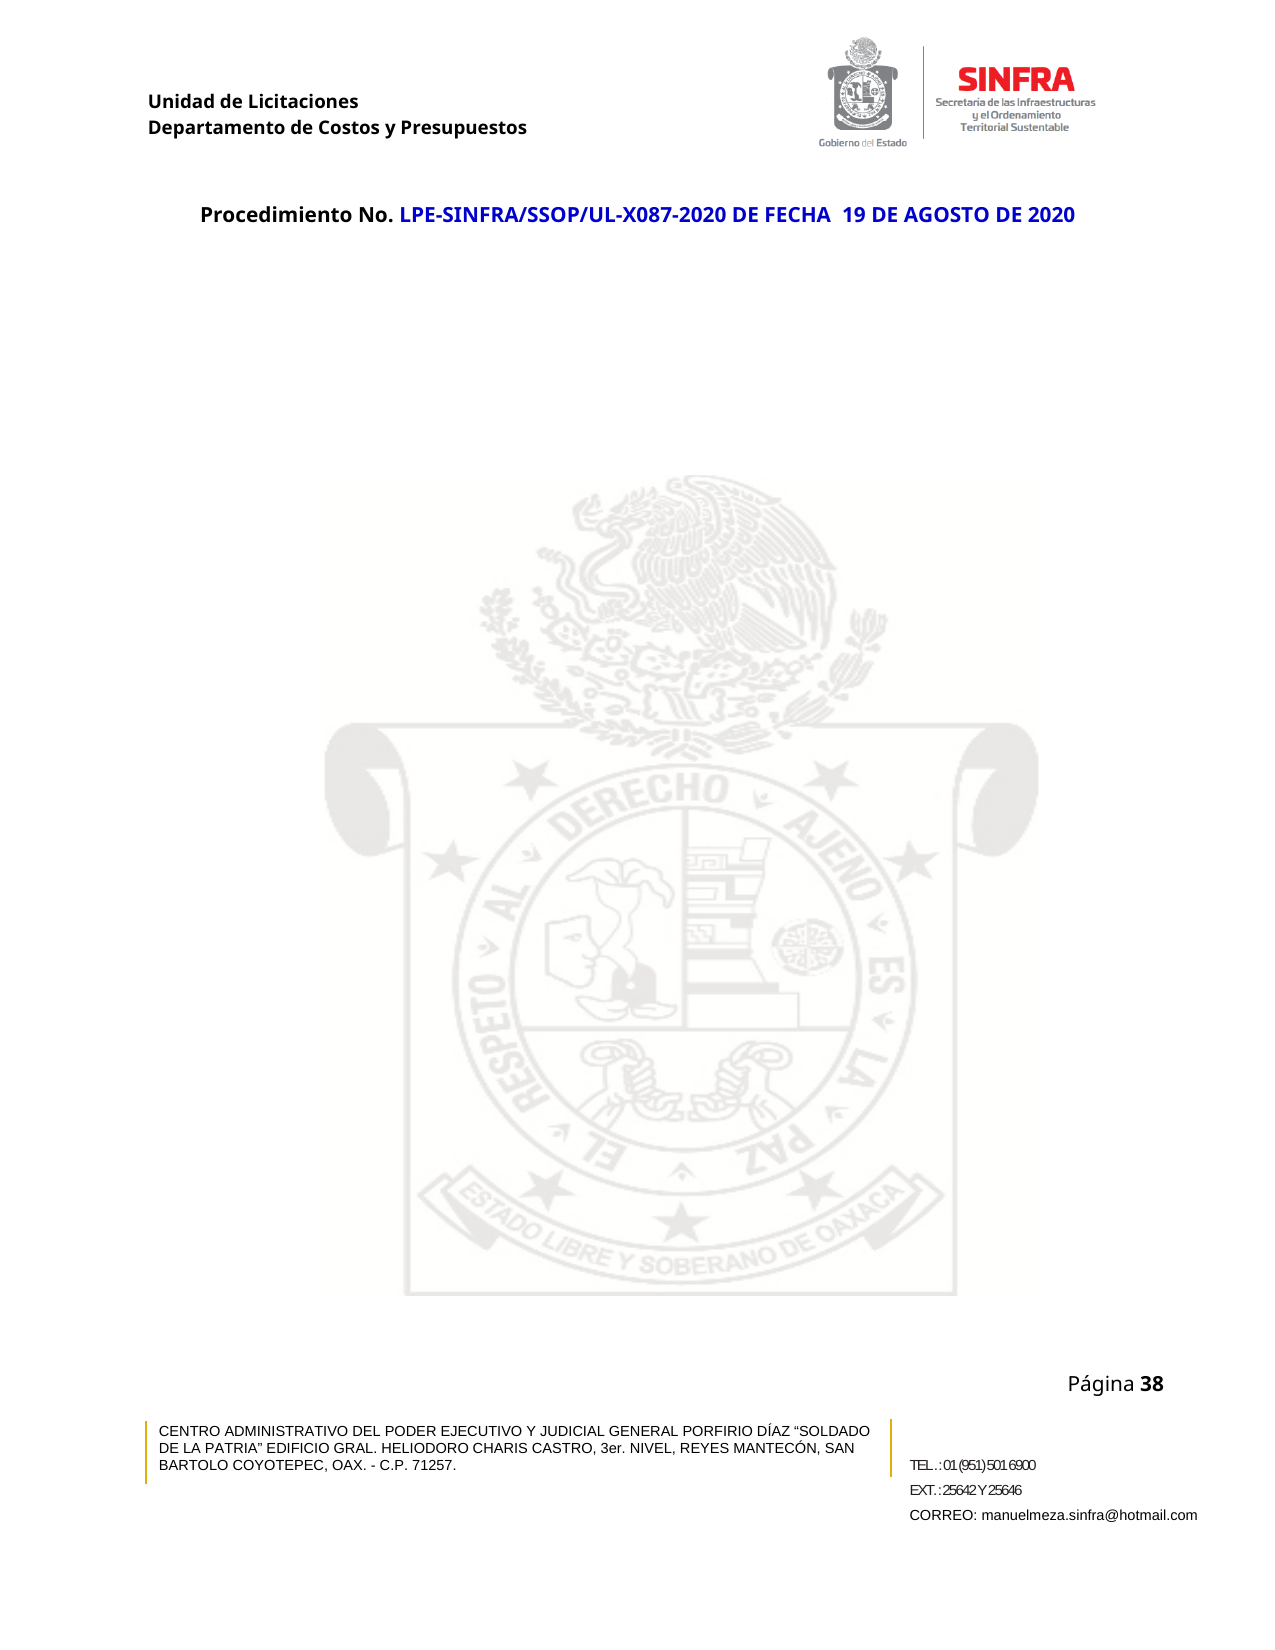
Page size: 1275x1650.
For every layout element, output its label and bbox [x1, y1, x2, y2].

picture [323, 475, 1039, 1296]
picture [809, 28, 1127, 157]
